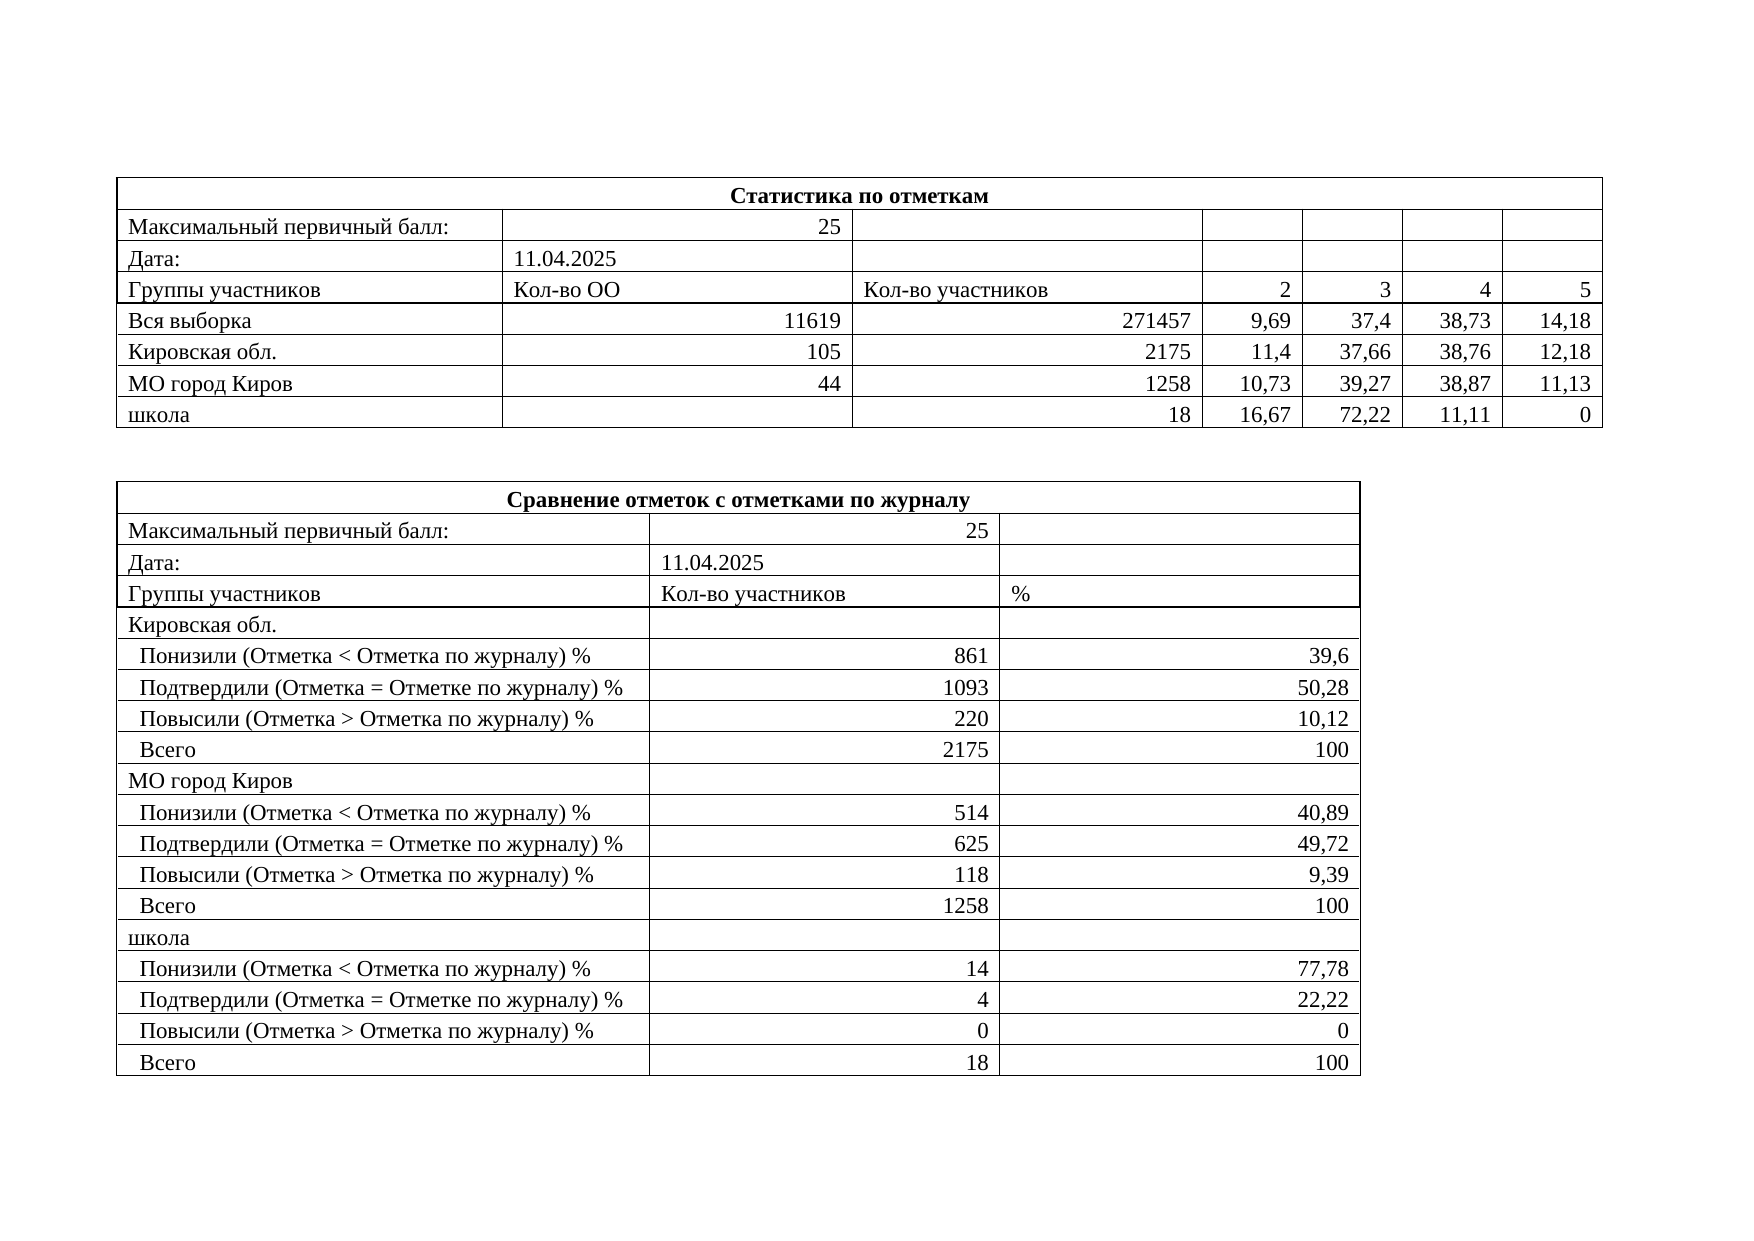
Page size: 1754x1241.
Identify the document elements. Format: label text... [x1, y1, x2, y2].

table_cell [1403, 241, 1502, 271]
table_cell [1000, 919, 1360, 950]
table_cell Дата: [118, 241, 502, 271]
table_cell 11,11 [1403, 397, 1502, 427]
table_cell 16,67 [1203, 397, 1302, 427]
table_cell Повысили (Отметка > Отметка по журналу) % [117, 700, 649, 731]
table_cell 40,89 [1000, 794, 1360, 825]
table_cell 25 [503, 210, 852, 240]
table_cell 0 [1000, 1013, 1360, 1044]
table_cell 0 [1503, 397, 1602, 427]
table_cell Максимальный первичный балл: [118, 514, 649, 544]
table_cell [1000, 763, 1360, 794]
table_cell 50,28 [1000, 669, 1360, 700]
table_cell 220 [650, 701, 999, 731]
table_cell Кол-во ОО [503, 272, 852, 302]
table_cell 25 [650, 514, 999, 544]
table_cell 1258 [650, 889, 999, 919]
table_cell Кол-во участников [853, 272, 1202, 302]
table_cell Понизили (Отметка < Отметка по журналу) % [117, 950, 649, 981]
table_cell Группы участников [118, 272, 502, 302]
table_cell [1203, 241, 1302, 271]
table_cell Всего [117, 1044, 649, 1075]
table_cell 39,27 [1303, 366, 1402, 396]
table_cell 1258 [853, 366, 1202, 396]
table_cell Кировская обл. [117, 334, 502, 365]
table_cell Понизили (Отметка < Отметка по журналу) % [117, 638, 649, 669]
table_cell Всего [117, 888, 649, 919]
table_cell МО город Киров [117, 763, 649, 794]
table_cell 118 [650, 857, 999, 887]
table_cell 37,4 [1303, 304, 1402, 333]
table_cell 625 [650, 826, 999, 856]
table_cell 0 [650, 1014, 999, 1044]
table_cell % [1000, 576, 1359, 606]
table_cell 5 [1503, 272, 1602, 302]
table_cell 11,4 [1203, 335, 1302, 365]
table_cell 10,73 [1203, 366, 1302, 396]
table_cell 2175 [650, 732, 999, 762]
table_cell [1303, 241, 1402, 271]
table_cell 100 [1000, 1044, 1360, 1075]
table_cell 38,73 [1403, 304, 1502, 333]
table_cell 38,87 [1403, 366, 1502, 396]
table_cell [853, 210, 1202, 240]
table_cell 11,13 [1503, 366, 1602, 396]
table_cell [503, 397, 852, 427]
table_cell 44 [503, 366, 852, 396]
table_cell 37,66 [1303, 335, 1402, 365]
table_cell [1000, 608, 1360, 637]
table_cell [650, 608, 999, 637]
table_cell 22,22 [1000, 981, 1360, 1012]
table_cell [1000, 514, 1359, 544]
table_cell 2 [1203, 272, 1302, 302]
table_cell Повысили (Отметка > Отметка по журналу) % [117, 1013, 649, 1044]
table_cell 14,18 [1503, 304, 1602, 333]
table_cell [1503, 210, 1602, 240]
table_cell Вся выборка [117, 304, 502, 333]
table_cell Подтвердили (Отметка = Отметке по журналу) % [117, 825, 649, 856]
table_cell 18 [650, 1045, 999, 1075]
table_cell 11.04.2025 [650, 545, 999, 575]
table_cell 4 [1403, 272, 1502, 302]
table_cell Группы участников [118, 576, 649, 606]
table_cell 271457 [853, 304, 1202, 333]
table_cell 100 [1000, 731, 1360, 762]
table_cell 10,12 [1000, 700, 1360, 731]
table_cell 12,18 [1503, 335, 1602, 365]
table_header Статистика по отметкам [118, 178, 1602, 208]
table_cell [650, 920, 999, 950]
table_cell 72,22 [1303, 397, 1402, 427]
table_cell 1093 [650, 670, 999, 700]
table_cell 11619 [503, 304, 852, 333]
table_cell 4 [650, 982, 999, 1012]
table_cell Подтвердили (Отметка = Отметке по журналу) % [117, 981, 649, 1012]
table_cell 861 [650, 639, 999, 669]
table_cell 38,76 [1403, 335, 1502, 365]
table_cell 14 [650, 951, 999, 981]
table_cell Кол-во участников [650, 576, 999, 606]
table_cell 77,78 [1000, 950, 1360, 981]
table_cell [1403, 210, 1502, 240]
table_cell [1503, 241, 1602, 271]
table_cell Понизили (Отметка < Отметка по журналу) % [117, 794, 649, 825]
table_cell 18 [853, 397, 1202, 427]
table_cell школа [117, 919, 649, 950]
table_cell 514 [650, 795, 999, 825]
table_header Сравнение отметок с отметками по журналу [118, 482, 1359, 512]
table_cell 100 [1000, 888, 1360, 919]
table_cell Кировская обл. [117, 608, 649, 637]
table_cell [1203, 210, 1302, 240]
table_cell 9,69 [1203, 304, 1302, 333]
table_cell Повысили (Отметка > Отметка по журналу) % [117, 856, 649, 887]
table_cell 2175 [853, 335, 1202, 365]
table_cell 105 [503, 335, 852, 365]
table_cell Максимальный первичный балл: [118, 210, 502, 240]
table_cell [1000, 545, 1359, 575]
table_cell 3 [1303, 272, 1402, 302]
table_cell 49,72 [1000, 825, 1360, 856]
table_cell Всего [117, 731, 649, 762]
table_cell 11.04.2025 [503, 241, 852, 271]
table_cell Подтвердили (Отметка = Отметке по журналу) % [117, 669, 649, 700]
table_cell 9,39 [1000, 856, 1360, 887]
table_cell [853, 241, 1202, 271]
table_cell [1303, 210, 1402, 240]
table_cell МО город Киров [117, 365, 502, 396]
table_cell Дата: [118, 545, 649, 575]
table_cell 39,6 [1000, 638, 1360, 669]
table_cell школа [117, 396, 502, 427]
table_cell [650, 764, 999, 794]
